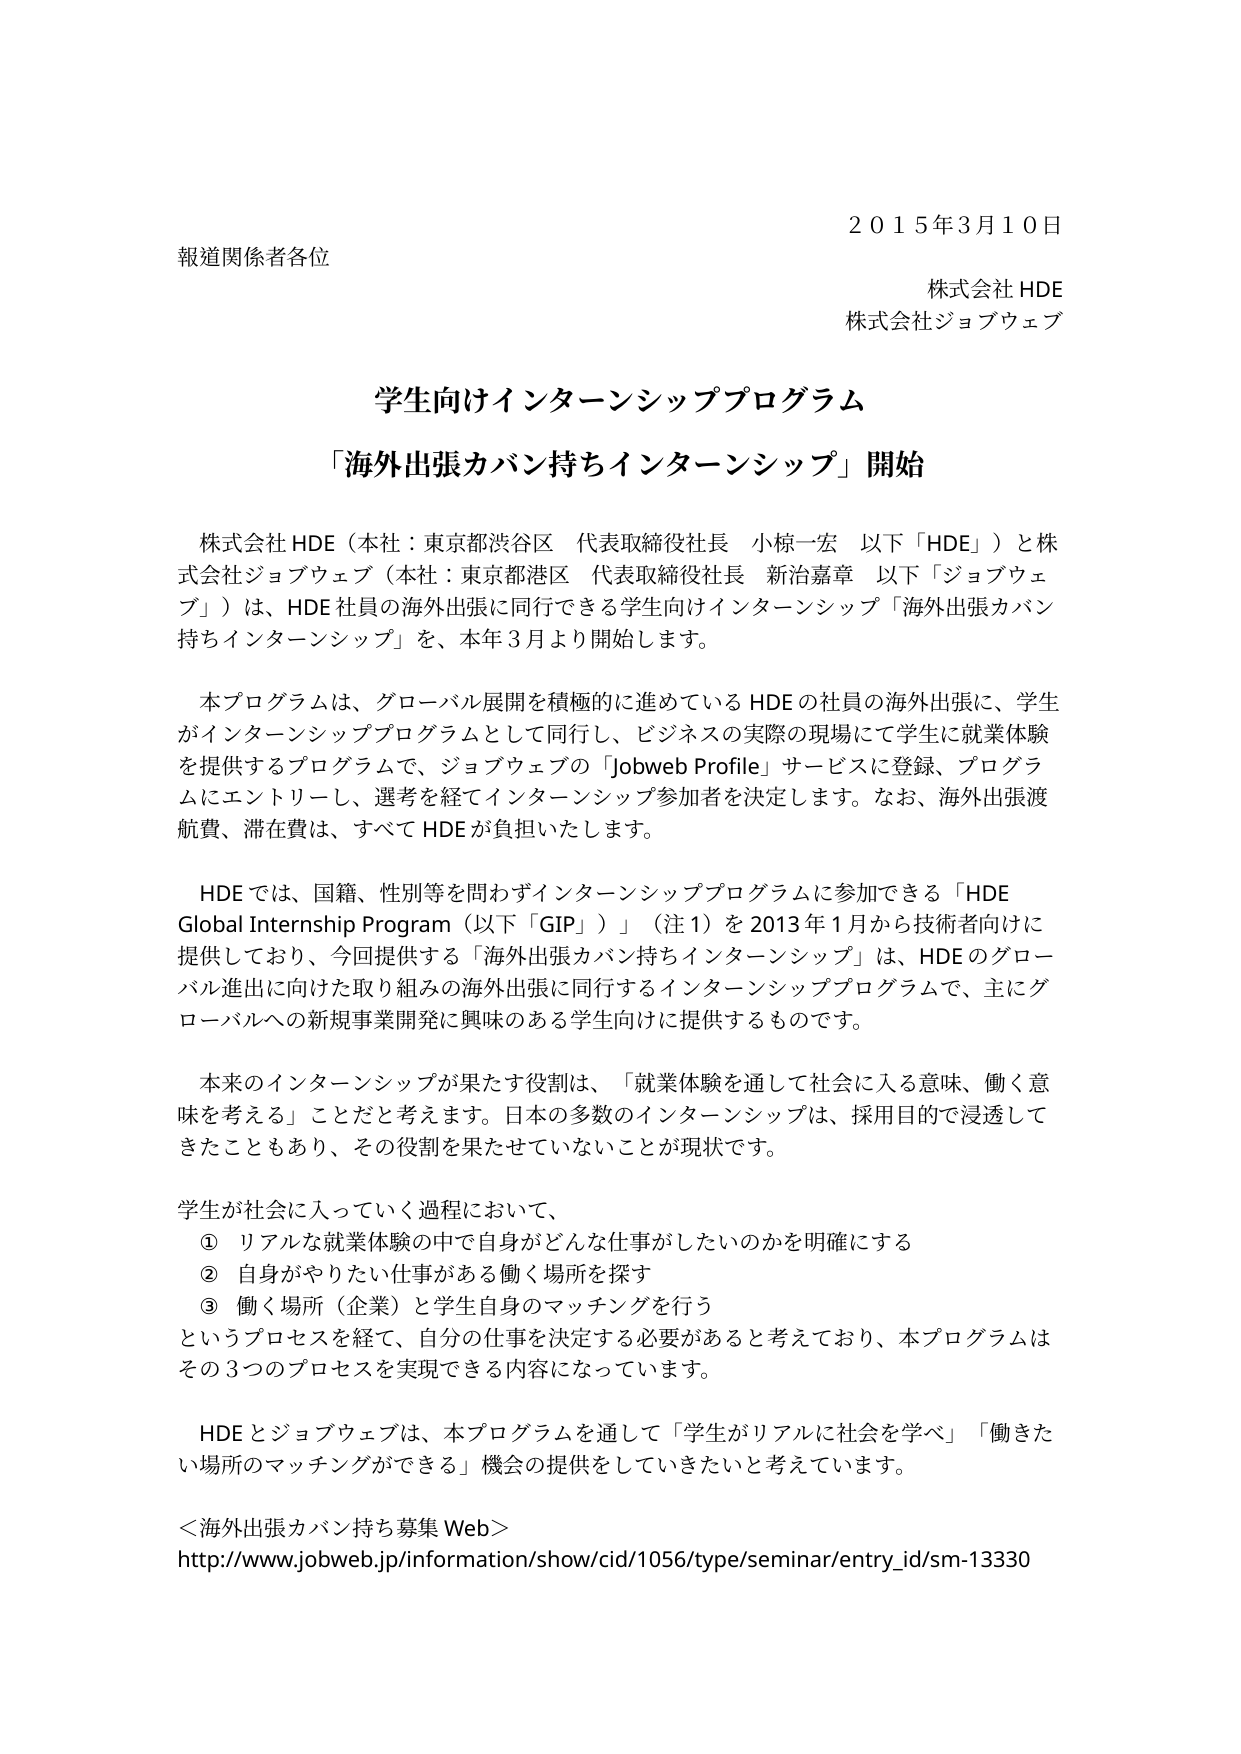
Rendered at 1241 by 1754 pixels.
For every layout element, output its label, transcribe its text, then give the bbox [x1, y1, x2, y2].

text http://www.jobweb.jp/information/show/cid/1056/type/seminar/entry_id/sm-13330 [177, 1543, 1063, 1575]
text ＜海外出張カバン持ち募集Web＞ [177, 1511, 1063, 1543]
text 学生が社会に入っていく過程において、 [177, 1193, 1063, 1225]
text 学生向けインターンシッププログラム [177, 367, 1063, 431]
text 「海外出張カバン持ちインターンシップ」開始 [177, 431, 1063, 494]
text 本プログラムは、グローバル展開を積極的に進めているHDEの社員の海外出張に、学生がインターンシッププログラムとして同行し、ビジネスの実際の現場にて学生に就業体験を提供するプログラムで、ジョブウェブの「Jobweb Profile」サービスに登録、プログラムにエントリーし、選考を経てインターンシップ参加者を決定します。なお、海外出張渡航費、滞在費は、すべてHDEが負担いたします。 [177, 685, 1063, 844]
text 株式会社HDE（本社：東京都渋谷区 代表取締役社長 小椋一宏 以下「HDE」）と株式会社ジョブウェブ（本社：東京都港区 代表取締役社長 新治嘉章 以下「ジョブウェブ」）は、HDE社員の海外出張に同行できる学生向けインターンシップ「海外出張カバン持ちインターンシップ」を、本年３月より開始します。 [177, 526, 1063, 653]
text 本来のインターンシップが果たす役割は、「就業体験を通して社会に入る意味、働く意味を考える」ことだと考えます。日本の多数のインターンシップは、採用目的で浸透してきたこともあり、その役割を果たせていないことが現状です。 [177, 1066, 1063, 1162]
list 自身がやりたい仕事がある働く場所を探す [199, 1257, 1063, 1289]
text 株式会社ジョブウェブ [177, 304, 1063, 336]
text HDEとジョブウェブは、本プログラムを通して「学生がリアルに社会を学べ」「働きたい場所のマッチングができる」機会の提供をしていきたいと考えています。 [177, 1416, 1063, 1479]
text 報道関係者各位 [177, 240, 1063, 272]
text ２０１５年３月１０日 [177, 209, 1063, 240]
text HDEでは、国籍、性別等を問わずインターンシッププログラムに参加できる「HDE Global Internship Program（以下「GIP」）」（注1）を2013年1月から技術者向けに提供しており、今回提供する「海外出張カバン持ちインターンシップ」は、HDEのグローバル進出に向けた取り組みの海外出張に同行するインターンシッププログラムで、主にグローバルへの新規事業開発に興味のある学生向けに提供するものです。 [177, 876, 1063, 1035]
list リアルな就業体験の中で自身がどんな仕事がしたいのかを明確にする [199, 1225, 1063, 1257]
list 働く場所（企業）と学生自身のマッチングを行う [199, 1289, 1063, 1321]
text というプロセスを経て、自分の仕事を決定する必要があると考えており、本プログラムはその３つのプロセスを実現できる内容になっています。 [177, 1321, 1063, 1384]
text 株式会社HDE [177, 272, 1063, 304]
